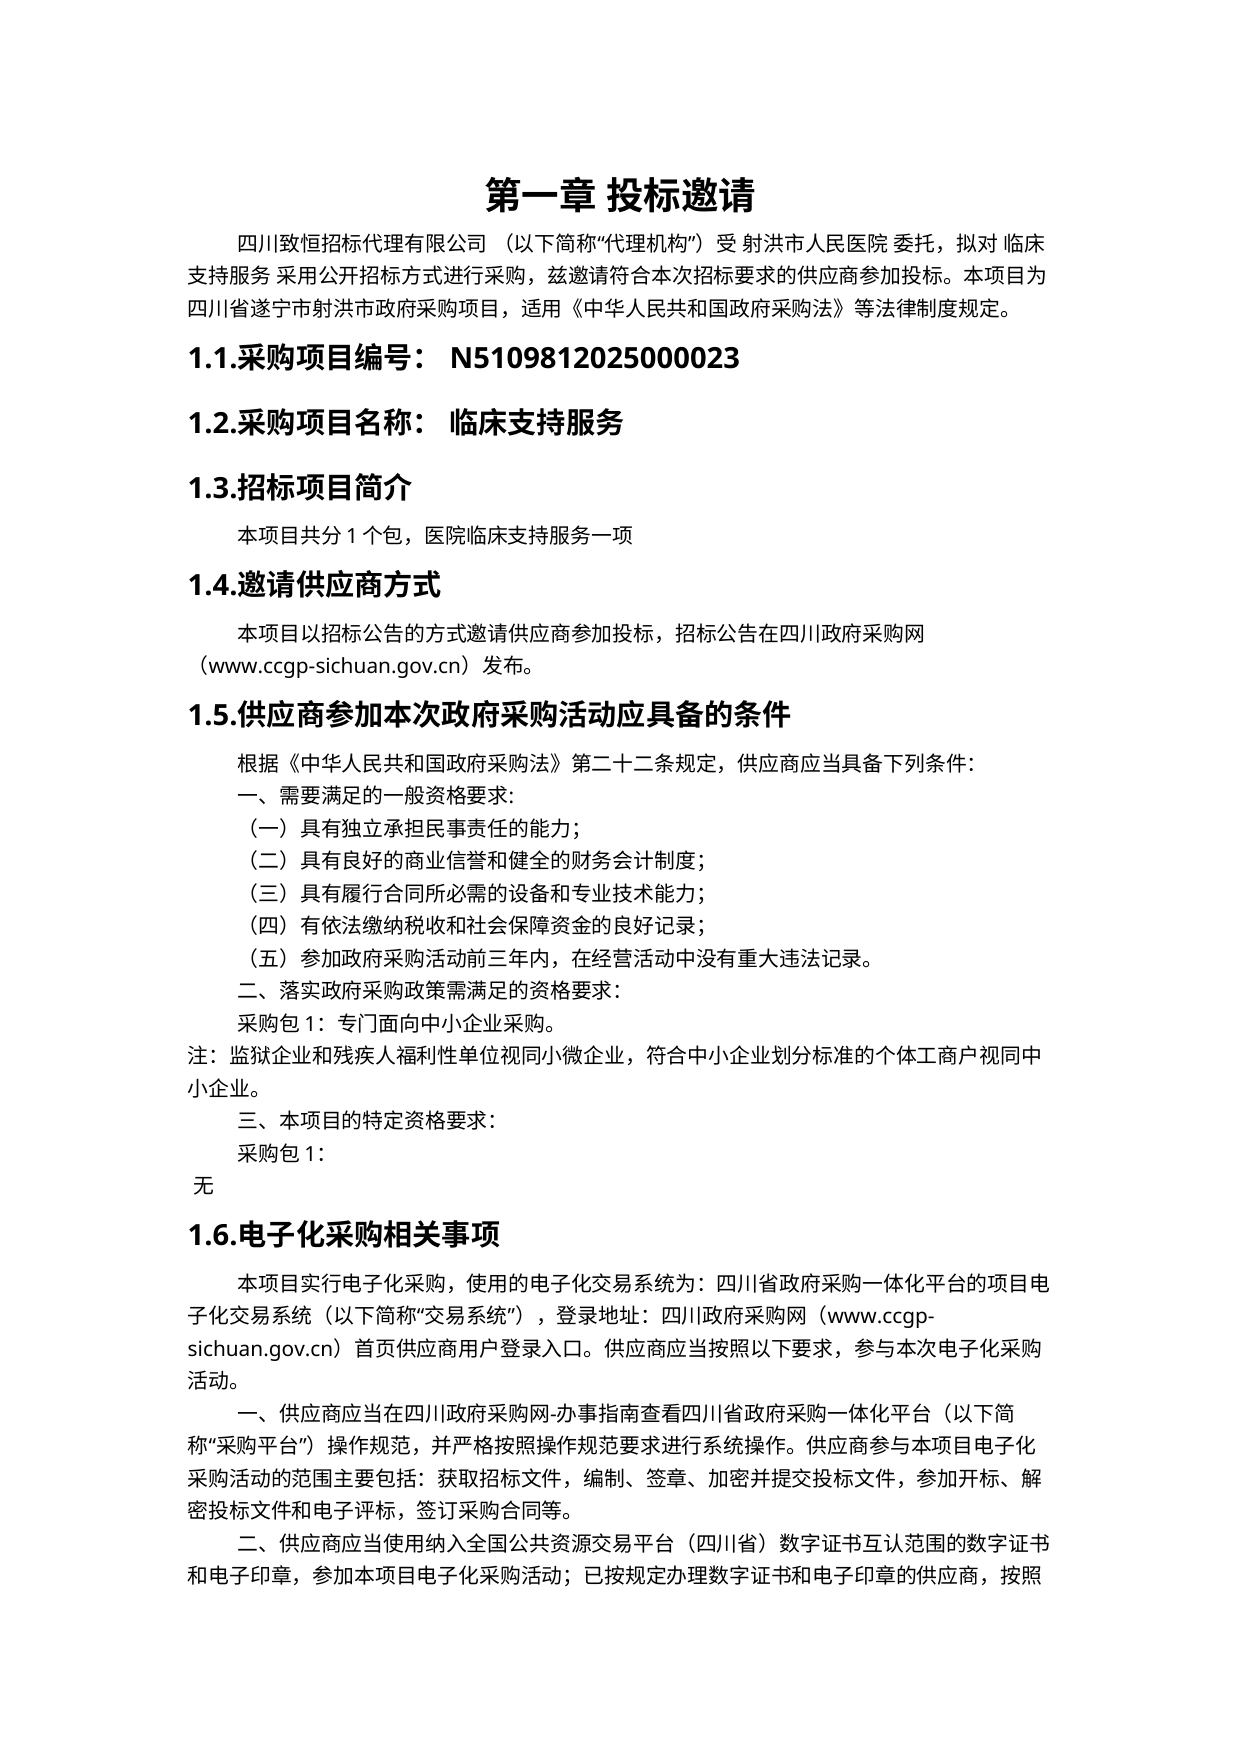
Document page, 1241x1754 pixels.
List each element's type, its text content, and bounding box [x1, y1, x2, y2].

text 一、需要满足的一般资格要求: [187, 779, 1053, 812]
text 二、落实政府采购政策需满足的资格要求： [187, 974, 1053, 1007]
text 三、本项目的特定资格要求： [187, 1104, 1053, 1137]
text 1.4.邀请供应商方式 [187, 552, 1053, 617]
text （一）具有独立承担民事责任的能力； [187, 812, 1053, 844]
text 1.2.采购项目名称： 临床支持服务 [187, 389, 1053, 454]
text 本项目以招标公告的方式邀请供应商参加投标，招标公告在四川政府采购网（www.ccgp-sichuan.gov.cn）发布。 [187, 617, 1053, 682]
text （五）参加政府采购活动前三年内，在经营活动中没有重大违法记录。 [187, 942, 1053, 974]
text 采购包1：专门面向中小企业采购。 [187, 1007, 1053, 1039]
text （四）有依法缴纳税收和社会保障资金的良好记录； [187, 909, 1053, 942]
text 采购包1： [187, 1137, 1053, 1169]
text 第一章 投标邀请 [187, 162, 1053, 227]
text （三）具有履行合同所必需的设备和专业技术能力； [187, 877, 1053, 909]
text 四川致恒招标代理有限公司 （以下简称“代理机构”）受 射洪市人民医院 委托，拟对 临床支持服务 采用公开招标方式进行采购，兹邀请符合本次招标要求的供应商参加投标。本项目为四川省遂宁市射洪市政府采购项目，适用《中华人民共和国政府采购法》等法律制度规定。 [187, 227, 1053, 324]
text 1.1.采购项目编号： N5109812025000023 [187, 324, 1053, 389]
text 无 [187, 1169, 1053, 1202]
text 一、供应商应当在四川政府采购网-办事指南查看四川省政府采购一体化平台（以下简称“采购平台”）操作规范，并严格按照操作规范要求进行系统操作。供应商参与本项目电子化采购活动的范围主要包括：获取招标文件，编制、签章、加密并提交投标文件，参加开标、解密投标文件和电子评标，签订采购合同等。 [187, 1397, 1053, 1527]
text 本项目共分1个包，医院临床支持服务一项 [187, 519, 1053, 552]
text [187, 1527, 1053, 1592]
text 注：监狱企业和残疾人福利性单位视同小微企业，符合中小企业划分标准的个体工商户视同中小企业。 [187, 1039, 1053, 1104]
text 本项目实行电子化采购，使用的电子化交易系统为：四川省政府采购一体化平台的项目电子化交易系统（以下简称“交易系统”），登录地址：四川政府采购网（www.ccgp-sichuan.gov.cn）首页供应商用户登录入口。供应商应当按照以下要求，参与本次电子化采购活动。 [187, 1267, 1053, 1397]
text 1.3.招标项目简介 [187, 454, 1053, 519]
text 根据《中华人民共和国政府采购法》第二十二条规定，供应商应当具备下列条件： [187, 747, 1053, 779]
text 1.6.电子化采购相关事项 [187, 1202, 1053, 1267]
text 1.5.供应商参加本次政府采购活动应具备的条件 [187, 682, 1053, 747]
text （二）具有良好的商业信誉和健全的财务会计制度； [187, 844, 1053, 877]
